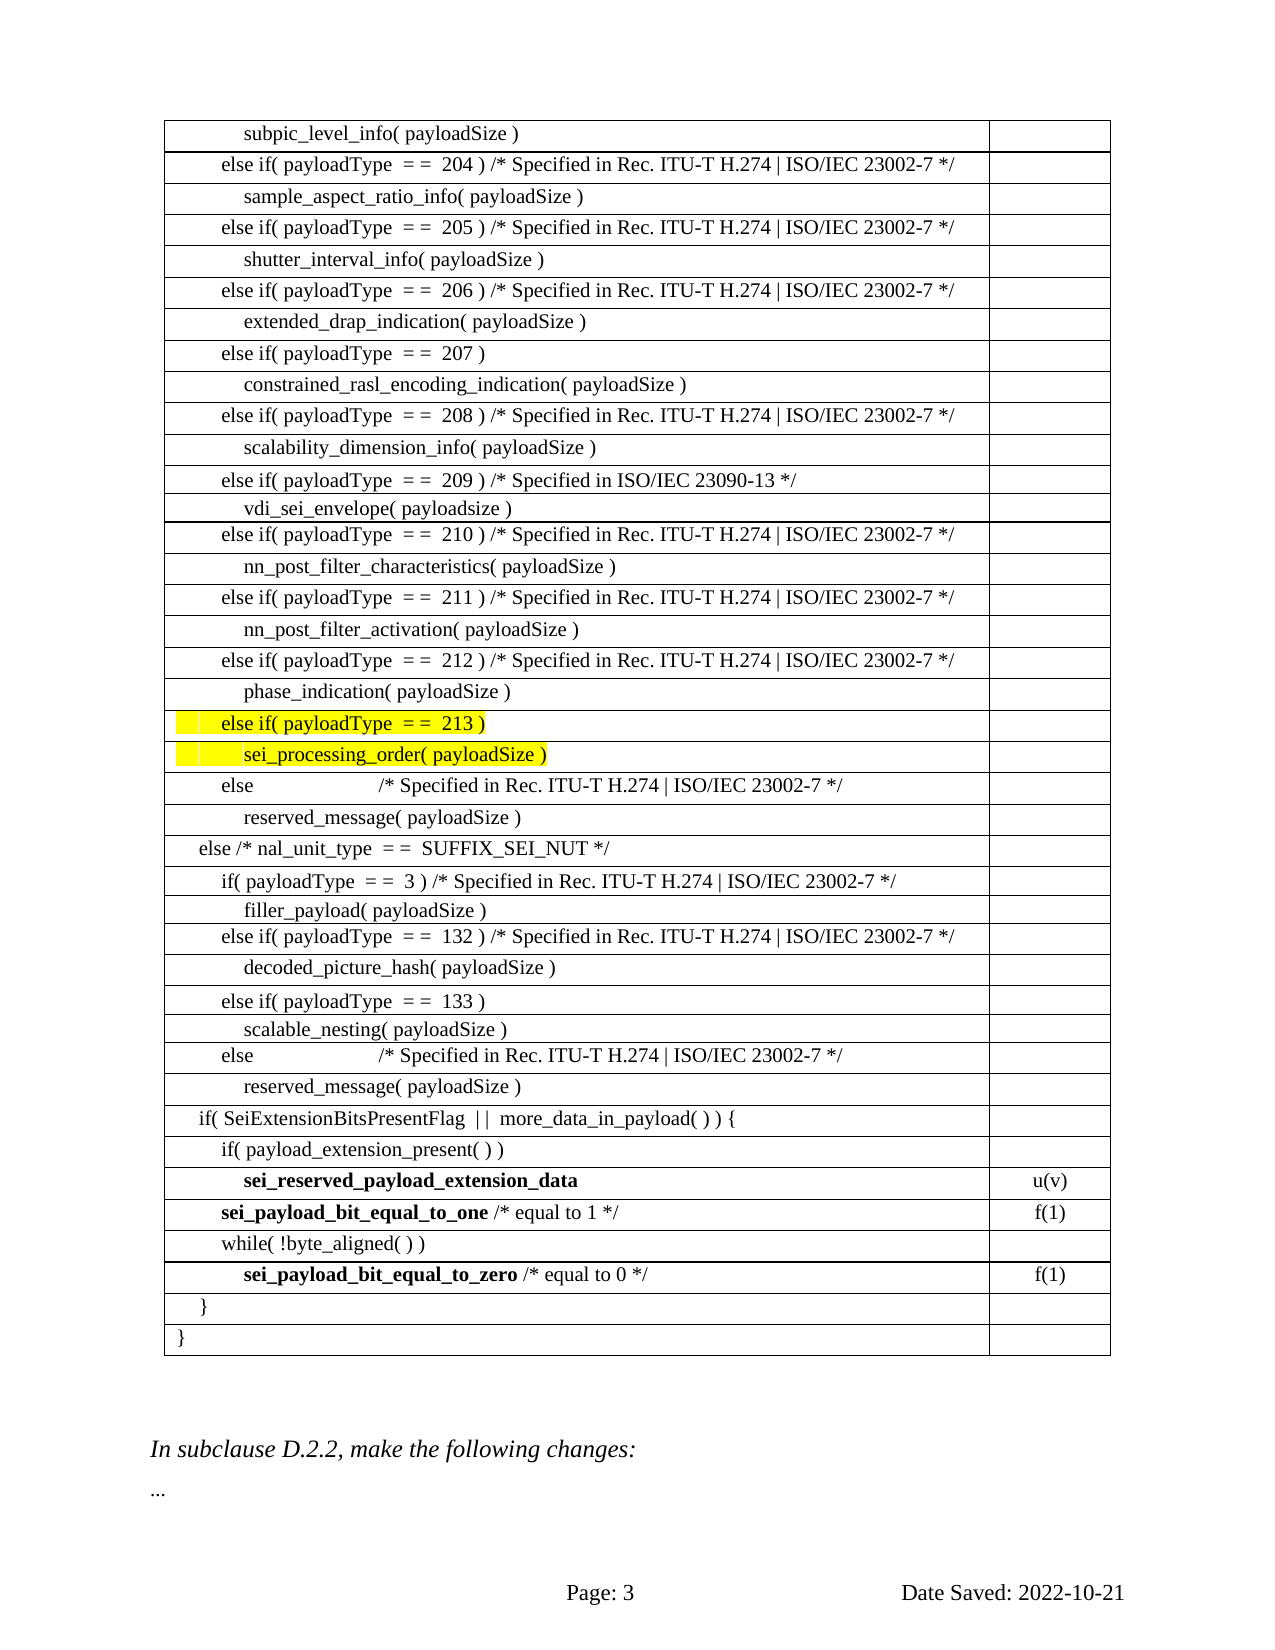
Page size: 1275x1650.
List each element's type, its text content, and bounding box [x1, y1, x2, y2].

table_cell else if( payloadType = = 213 ) [165, 711, 989, 741]
table_cell else if( payloadType = = 133 ) [165, 986, 989, 1014]
table_cell if( payloadType = = 3 ) /* Specified in Rec. ITU-T H.274 | ISO/IEC 23002-7 */ [165, 867, 989, 894]
table_cell sei_processing_order( payloadSize ) [165, 742, 989, 772]
table_cell [990, 585, 1110, 615]
table_cell [990, 215, 1110, 245]
table_cell [990, 1106, 1110, 1136]
table_cell else if( payloadType = = 208 ) /* Specified in Rec. ITU-T H.274 | ISO/IEC 23002-7 */ [165, 403, 989, 433]
table_cell [990, 309, 1110, 339]
table_cell nn_post_filter_characteristics( payloadSize ) [165, 554, 989, 584]
table_cell scalable_nesting( payloadSize ) [165, 1015, 989, 1042]
table_cell [990, 616, 1110, 647]
table_cell [990, 278, 1110, 308]
table_cell else /* Specified in Rec. ITU-T H.274 | ISO/IEC 23002-7 */ [165, 1043, 989, 1073]
table_cell [990, 153, 1110, 183]
table_cell [990, 523, 1110, 553]
table_cell else if( payloadType = = 206 ) /* Specified in Rec. ITU-T H.274 | ISO/IEC 23002-7 */ [165, 278, 989, 308]
table_cell else /* Specified in Rec. ITU-T H.274 | ISO/IEC 23002-7 */ [165, 773, 989, 803]
text ... [150, 1477, 1125, 1501]
table_cell } [165, 1325, 989, 1355]
table_cell [990, 896, 1110, 923]
table_cell [990, 1043, 1110, 1073]
table_cell [990, 1231, 1110, 1261]
table_cell [990, 121, 1110, 151]
table_cell [990, 372, 1110, 402]
table_cell [990, 184, 1110, 214]
table_cell sei_payload_bit_equal_to_zero /* equal to 0 */ [165, 1263, 989, 1293]
table_cell else if( payloadType = = 204 ) /* Specified in Rec. ITU-T H.274 | ISO/IEC 23002-7 */ [165, 153, 989, 183]
table_cell [990, 679, 1110, 709]
table_cell [990, 648, 1110, 678]
table_cell if( SeiExtensionBitsPresentFlag | | more_data_in_payload( ) ) { [165, 1106, 989, 1136]
table_cell [990, 435, 1110, 465]
table_cell else if( payloadType = = 210 ) /* Specified in Rec. ITU-T H.274 | ISO/IEC 23002-7 */ [165, 523, 989, 553]
table_cell [990, 494, 1110, 521]
table_cell [990, 403, 1110, 433]
table_cell else /* nal_unit_type = = SUFFIX_SEI_NUT */ [165, 836, 989, 866]
table_cell nn_post_filter_activation( payloadSize ) [165, 616, 989, 647]
table_cell [990, 1325, 1110, 1355]
table_cell f(1) [990, 1200, 1110, 1230]
table_cell decoded_picture_hash( payloadSize ) [165, 955, 989, 985]
table_cell [990, 341, 1110, 371]
table_cell [990, 711, 1110, 741]
table_cell reserved_message( payloadSize ) [165, 1074, 989, 1104]
table_cell else if( payloadType = = 212 ) /* Specified in Rec. ITU-T H.274 | ISO/IEC 23002-7 */ [165, 648, 989, 678]
table_cell [990, 836, 1110, 866]
table_cell vdi_sei_envelope( payloadsize ) [165, 494, 989, 521]
table_cell shutter_interval_info( payloadSize ) [165, 246, 989, 277]
table_cell [990, 986, 1110, 1014]
table_cell constrained_rasl_encoding_indication( payloadSize ) [165, 372, 989, 402]
table_cell scalability_dimension_info( payloadSize ) [165, 435, 989, 465]
table_cell [990, 742, 1110, 772]
table_cell reserved_message( payloadSize ) [165, 805, 989, 835]
table_cell subpic_level_info( payloadSize ) [165, 121, 989, 151]
table_cell phase_indication( payloadSize ) [165, 679, 989, 709]
table_cell [990, 1294, 1110, 1324]
table_cell else if( payloadType = = 132 ) /* Specified in Rec. ITU-T H.274 | ISO/IEC 23002-7 */ [165, 924, 989, 954]
table_cell f(1) [990, 1263, 1110, 1293]
table_cell [990, 1137, 1110, 1167]
table_cell } [165, 1294, 989, 1324]
table_cell [990, 466, 1110, 493]
table_cell else if( payloadType = = 207 ) [165, 341, 989, 371]
table_cell sample_aspect_ratio_info( payloadSize ) [165, 184, 989, 214]
table_cell while( !byte_aligned( ) ) [165, 1231, 989, 1261]
table_cell sei_reserved_payload_extension_data [165, 1168, 989, 1199]
table_cell else if( payloadType = = 211 ) /* Specified in Rec. ITU-T H.274 | ISO/IEC 23002-7 */ [165, 585, 989, 615]
table_cell filler_payload( payloadSize ) [165, 896, 989, 923]
table_cell [990, 1074, 1110, 1104]
table_cell [990, 773, 1110, 803]
table_cell else if( payloadType = = 209 ) /* Specified in ISO/IEC 23090-13 */ [165, 466, 989, 493]
table_cell if( payload_extension_present( ) ) [165, 1137, 989, 1167]
table_cell [990, 924, 1110, 954]
table_cell [990, 1015, 1110, 1042]
table_cell [990, 554, 1110, 584]
table_cell sei_payload_bit_equal_to_one /* equal to 1 */ [165, 1200, 989, 1230]
table_cell [990, 246, 1110, 277]
table_cell [990, 805, 1110, 835]
table_cell else if( payloadType = = 205 ) /* Specified in Rec. ITU-T H.274 | ISO/IEC 23002-7 */ [165, 215, 989, 245]
table_cell [990, 955, 1110, 985]
table_cell extended_drap_indication( payloadSize ) [165, 309, 989, 339]
text In subclause D.2.2, make the following changes: [150, 1434, 1125, 1463]
table_cell [990, 867, 1110, 894]
table_cell u(v) [990, 1168, 1110, 1199]
